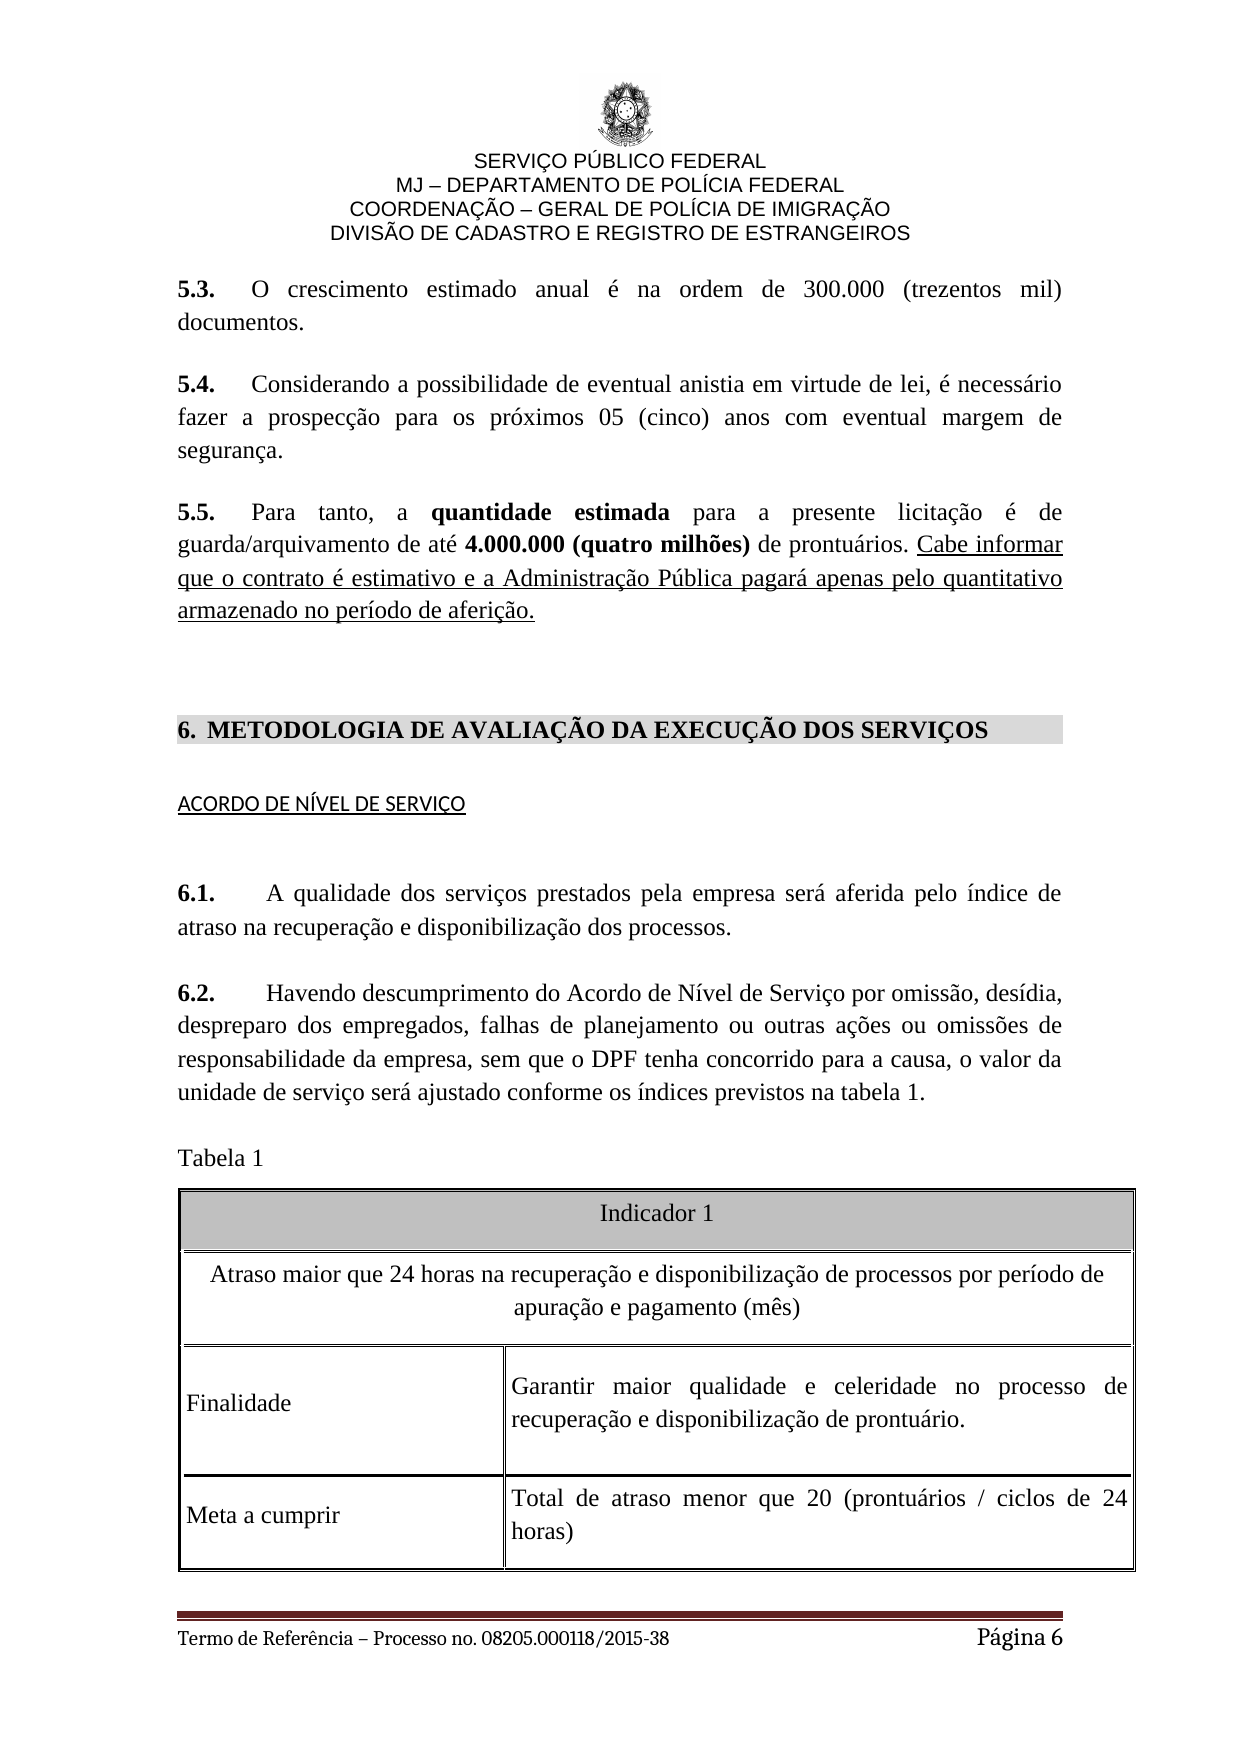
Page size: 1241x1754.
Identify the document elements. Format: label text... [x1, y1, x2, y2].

table_cell Garantir maior qualidade e celeridade no processo de recuperação e disponibilização de prontuário. [505, 1344, 1134, 1474]
table_cell Finalidade [180, 1344, 505, 1474]
table_cell Atraso maior que 24 horas na recuperação e disponibilização de processos por período de apuração e pagamento (mês) [181, 1250, 1133, 1344]
table_cell Meta a cumprir [181, 1474, 505, 1568]
list Considerando a possibilidade de eventual anistia em virtude de lei, é necessário fazer a prospecção para os próximos 05 (cinco) anos com eventual margem de segurança. [177, 369, 1063, 463]
list Tabela 1 [177, 1143, 1063, 1171]
list A qualidade dos serviços prestados pela empresa será aferida pelo índice de atraso na recuperação e disponibilização dos processos. [177, 878, 1063, 940]
list Para tanto, a quantidade estimada para a presente licitação é de guarda/arquivamento de até 4.000.000 (quatro milhões) de prontuários. Cabe informar que o contrato é estimativo e a Administração Pública pagará apenas pelo quantitativo armazenado no período de aferição. [177, 589, 1063, 624]
list METODOLOGIA DE AVALIAÇÃO DA EXECUÇÃO DOS SERVIÇOS [177, 715, 1063, 744]
table_header Indicador 1 [181, 1192, 1133, 1249]
list Havendo descumprimento do Acordo de Nível de Serviço por omissão, desídia, despreparo dos empregados, falhas de planejamento ou outras ações ou omissões de responsabilidade da empresa, sem que o DPF tenha concorrido para a causa, o valor da unidade de serviço será ajustado conforme os índices previstos na tabela 1. [177, 978, 1063, 1105]
picture [579, 73, 661, 150]
text ACORDO DE NÍVEL DE SERVIÇO [177, 789, 1063, 817]
list O crescimento estimado anual é na ordem de 300.000 (trezentos mil) documentos. [177, 274, 1063, 336]
list Para tanto, a quantidade estimada para a presente licitação é de guarda/arquivamento de até 4.000.000 (quatro milhões) de prontuários. Cabe informar que o contrato é estimativo e a Administração Pública pagará apenas pelo quantitativo armazenado no período de aferição. [177, 497, 1063, 588]
table_cell Total de atraso menor que 20 (prontuários / ciclos de 24 horas) [505, 1474, 1133, 1568]
